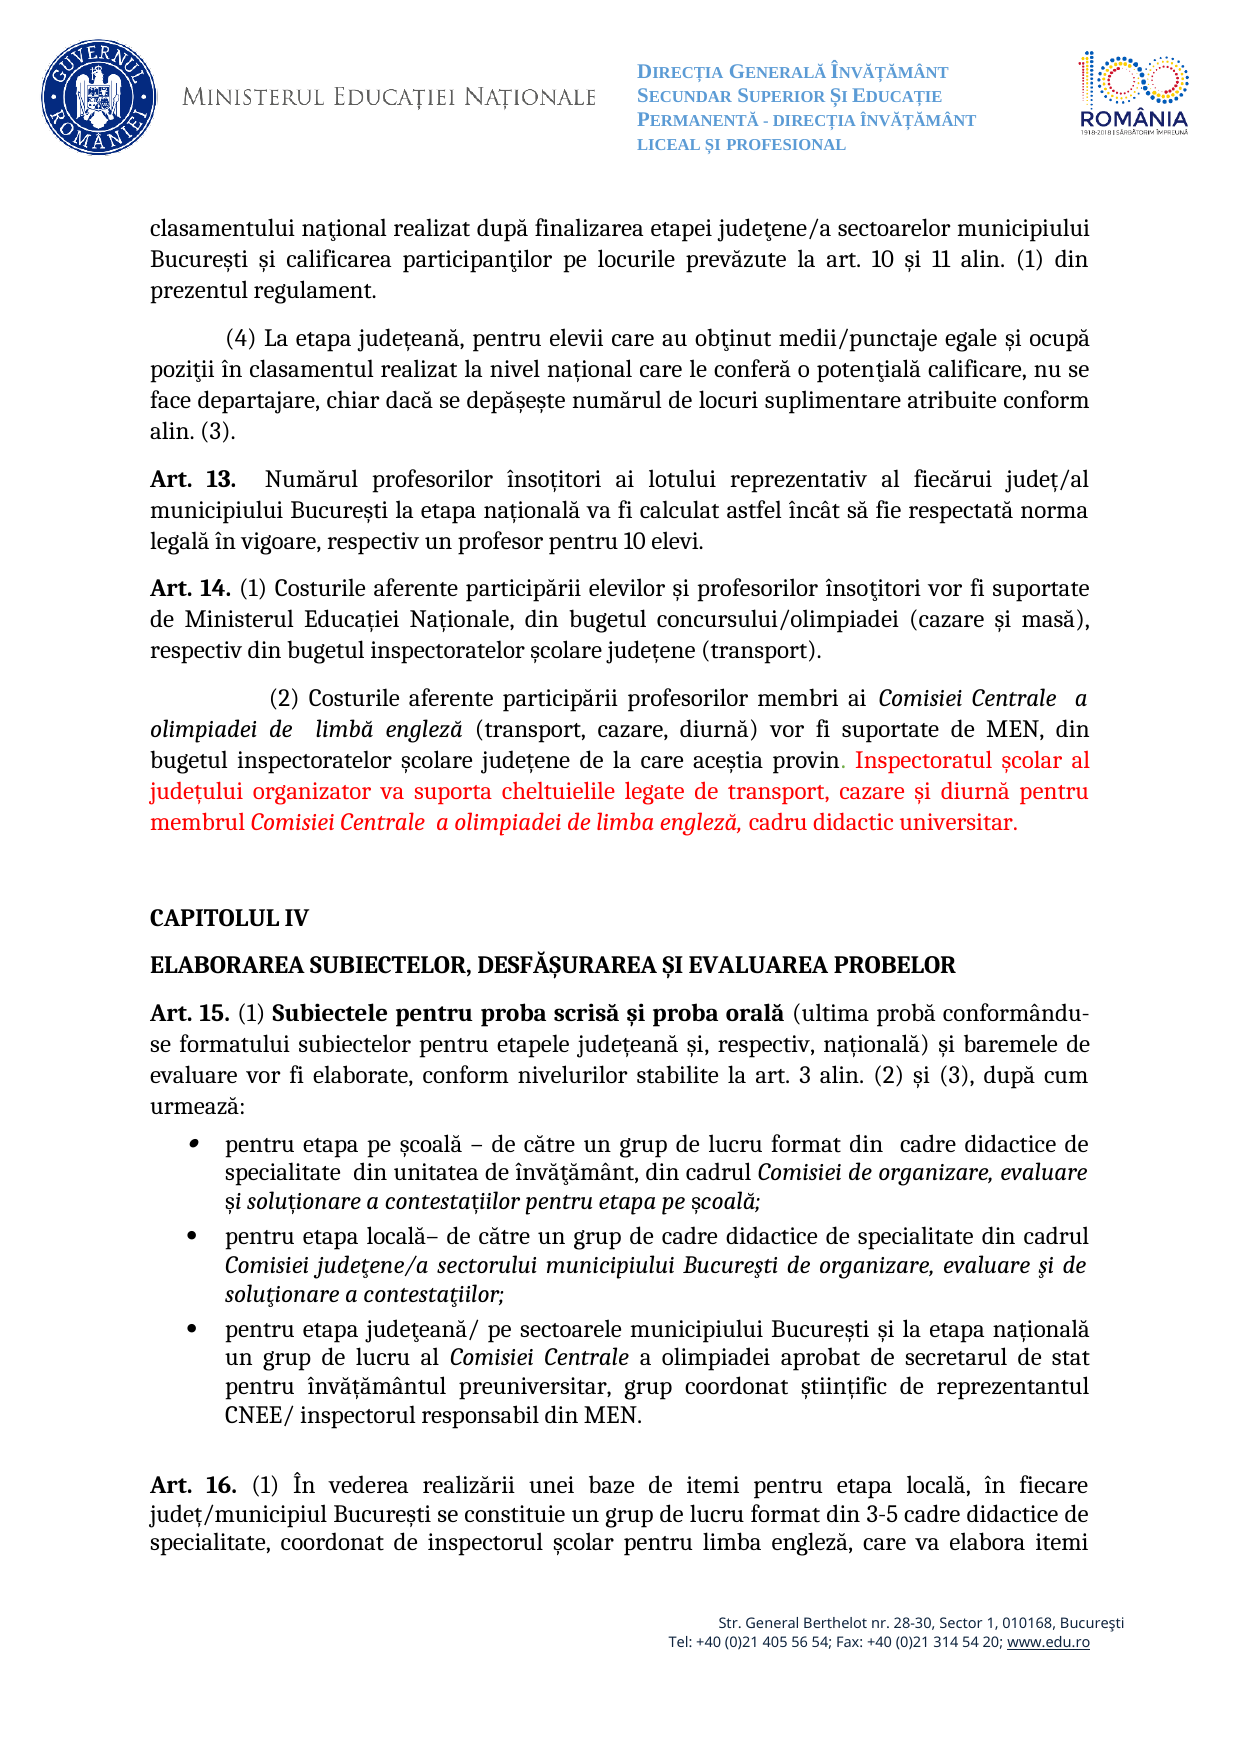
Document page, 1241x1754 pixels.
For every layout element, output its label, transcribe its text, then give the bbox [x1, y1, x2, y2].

text CAPITOLUL IV [150, 904, 1090, 932]
text Art. 13. Numărul profesorilor însoțitori ai lotului reprezentativ al fiecărui județ/al municipiului București la etapa națională va fi calculat astfel încât să fie respectată norma legală în vigoare, respectiv un profesor pentru 10 elevi. [150, 464, 1090, 555]
picture [1070, 46, 1196, 139]
list pentru etapa locală– de către un grup de cadre didactice de specialitate din cadrul Comisiei judeţene/a sectorului municipiului Bucureşti de organizare, evaluare şi de soluţionare a contestaţiilor; [187, 1222, 1090, 1308]
text Art. 15. (1) Subiectele pentru proba scrisă și proba orală (ultima probă conformându-se formatului subiectelor pentru etapele județeană și, respectiv, națională) și baremele de evaluare vor fi elaborate, conform nivelurilor stabilite la art. 3 alin. (2) și (3), după cum urmează: [150, 999, 1090, 1121]
text (2) Costurile aferente participării profesorilor membri ai Comisiei Centrale a olimpiadei de limbă engleză (transport, cazare, diurnă) vor fi suportate de MEN, din bugetul inspectoratelor școlare județene de la care aceștia provin. Inspectoratul școlar al județului organizator va suporta cheltuielile legate de transport, cazare și diurnă pentru membrul Comisiei Centrale a olimpiadei de limba engleză, cadru didactic universitar. [150, 684, 1090, 837]
text (4) La etapa județeană, pentru elevii care au obţinut medii/punctaje egale şi ocupă poziţii în clasamentul realizat la nivel național care le conferă o potenţială calificare, nu se face departajare, chiar dacă se depăşeşte numărul de locuri suplimentare atribuite conform alin. (3). [150, 324, 1090, 446]
text Art. 14. (1) Costurile aferente participării elevilor și profesorilor însoţitori vor fi suportate de Ministerul Educației Naționale, din bugetul concursului/olimpiadei (cazare și masă), respectiv din bugetul inspectoratelor școlare județene (transport). [150, 574, 1090, 665]
text ELABORAREA SUBIECTELOR, DESFĂȘURAREA ȘI EVALUAREA PROBELOR [150, 951, 1090, 980]
picture [39, 37, 595, 156]
list pentru etapa pe şcoală – de către un grup de lucru format din cadre didactice de specialitate din unitatea de învăţământ, din cadrul Comisiei de organizare, evaluare și soluționare a contestațiilor pentru etapa pe școală; [187, 1129, 1090, 1216]
list pentru etapa judeţeană/ pe sectoarele municipiului Bucureşti și la etapa națională un grup de lucru al Comisiei Centrale a olimpiadei aprobat de secretarul de stat pentru învățământul preuniversitar, grup coordonat științific de reprezentantul CNEE/ inspectorul responsabil din MEN. [187, 1314, 1090, 1429]
